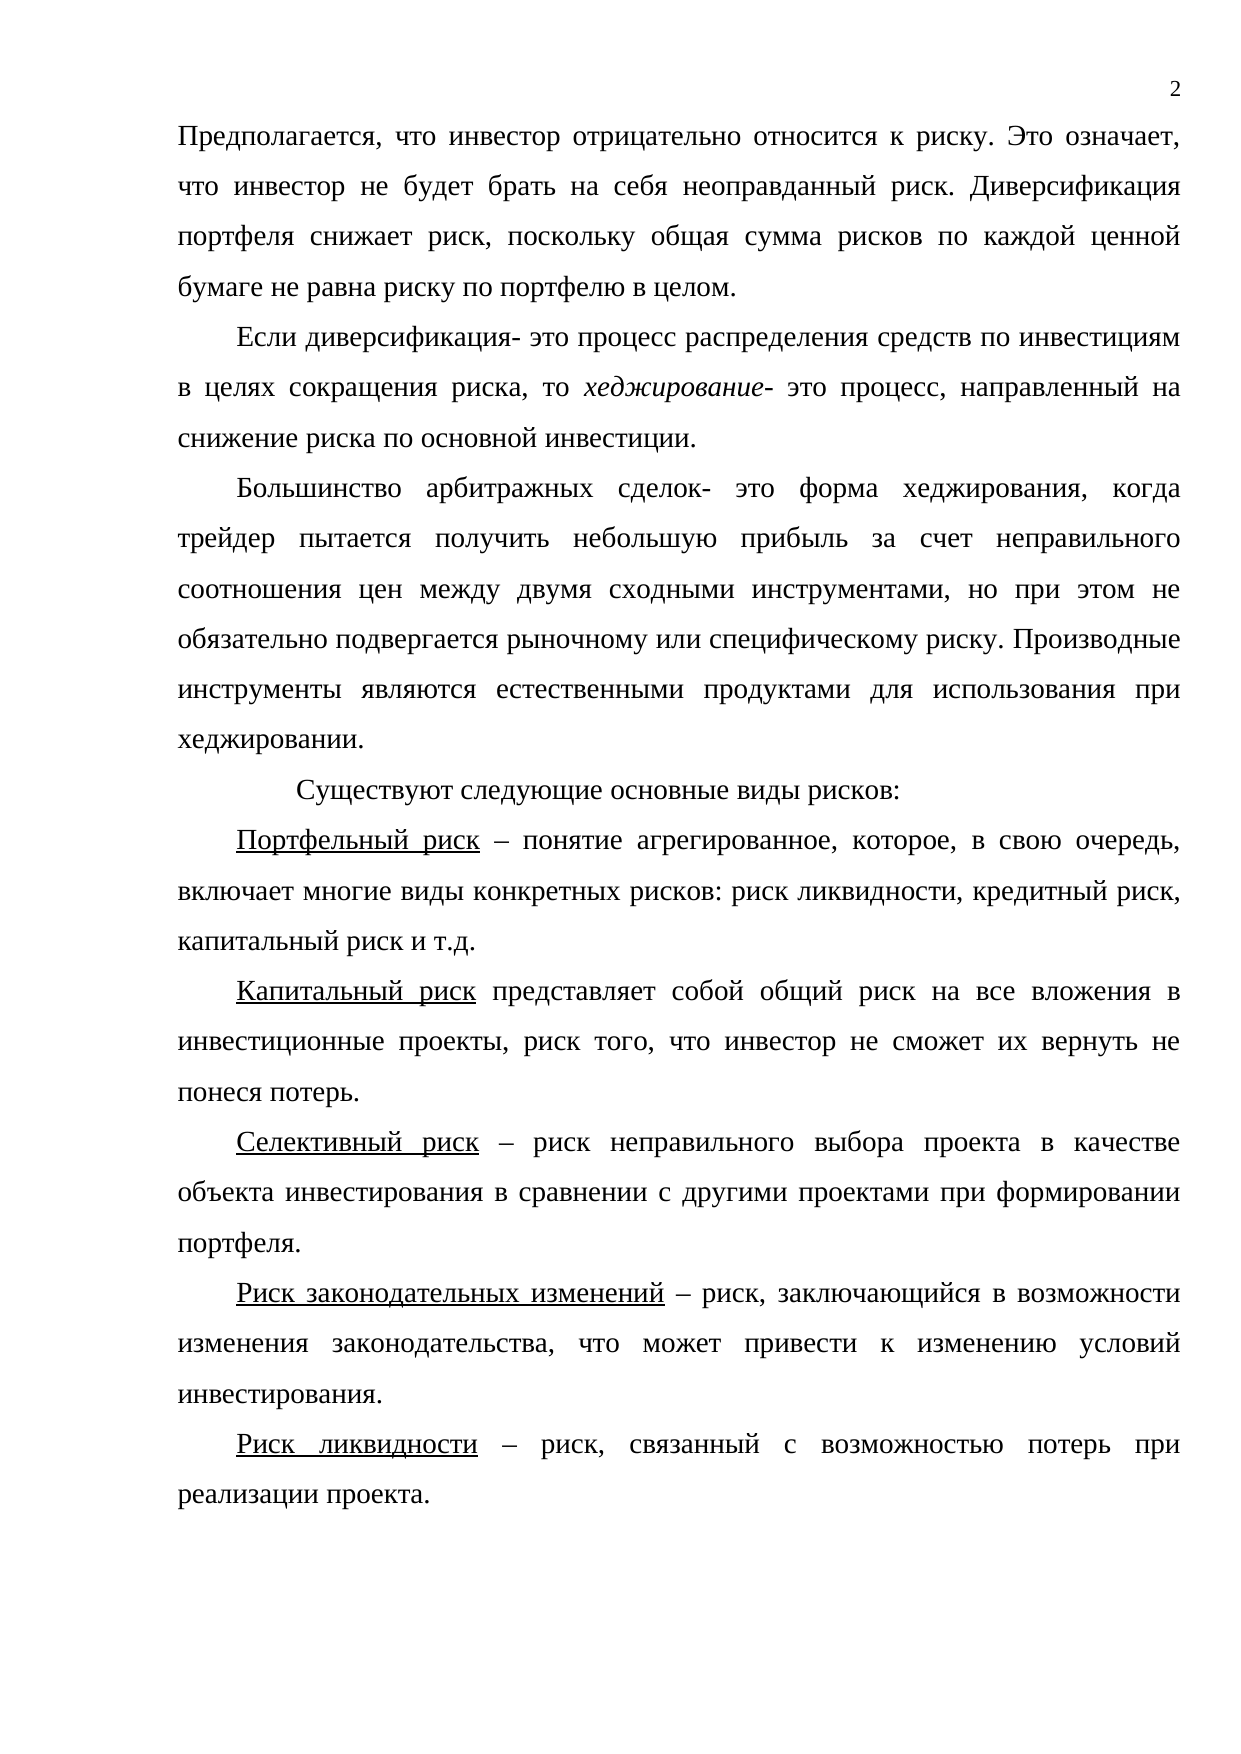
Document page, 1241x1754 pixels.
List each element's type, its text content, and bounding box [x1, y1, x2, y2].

text Существуют следующие основные виды рисков: [177, 772, 1181, 806]
text Большинство арбитражных сделок- это форма хеджирования, когда трейдер пытается получить небольшую прибыль за счет неправильного соотношения цен между двумя сходными инструментами, но при этом не обязательно подвергается рыночному или специфическому риску. Производные инструменты являются естественными продуктами для использования при хеджировании. [177, 470, 1181, 755]
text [177, 118, 1181, 303]
text Капитальный риск представляет собой общий риск на все вложения в инвестиционные проекты, риск того, что инвестор не сможет их вернуть не понеся потерь. [177, 973, 1181, 1108]
text Портфельный риск – понятие агрегированное, которое, в свою очередь, включает многие виды конкретных рисков: риск ликвидности, кредитный риск, капитальный риск и т.д. [177, 822, 1181, 957]
text Селективный риск – риск неправильного выбора проекта в качестве объекта инвестирования в сравнении с другими проектами при формировании портфеля. [177, 1124, 1181, 1258]
text Риск ликвидности – риск, связанный с возможностью потерь при реализации проекта. [177, 1426, 1181, 1510]
text Риск законодательных изменений – риск, заключающийся в возможности изменения законодательства, что может привести к изменению условий инвестирования. [177, 1275, 1181, 1409]
text Если диверсификация- это процесс распределения средств по инвестициям в целях сокращения риска, то хеджирование- это процесс, направленный на снижение риска по основной инвестиции. [177, 319, 1181, 453]
